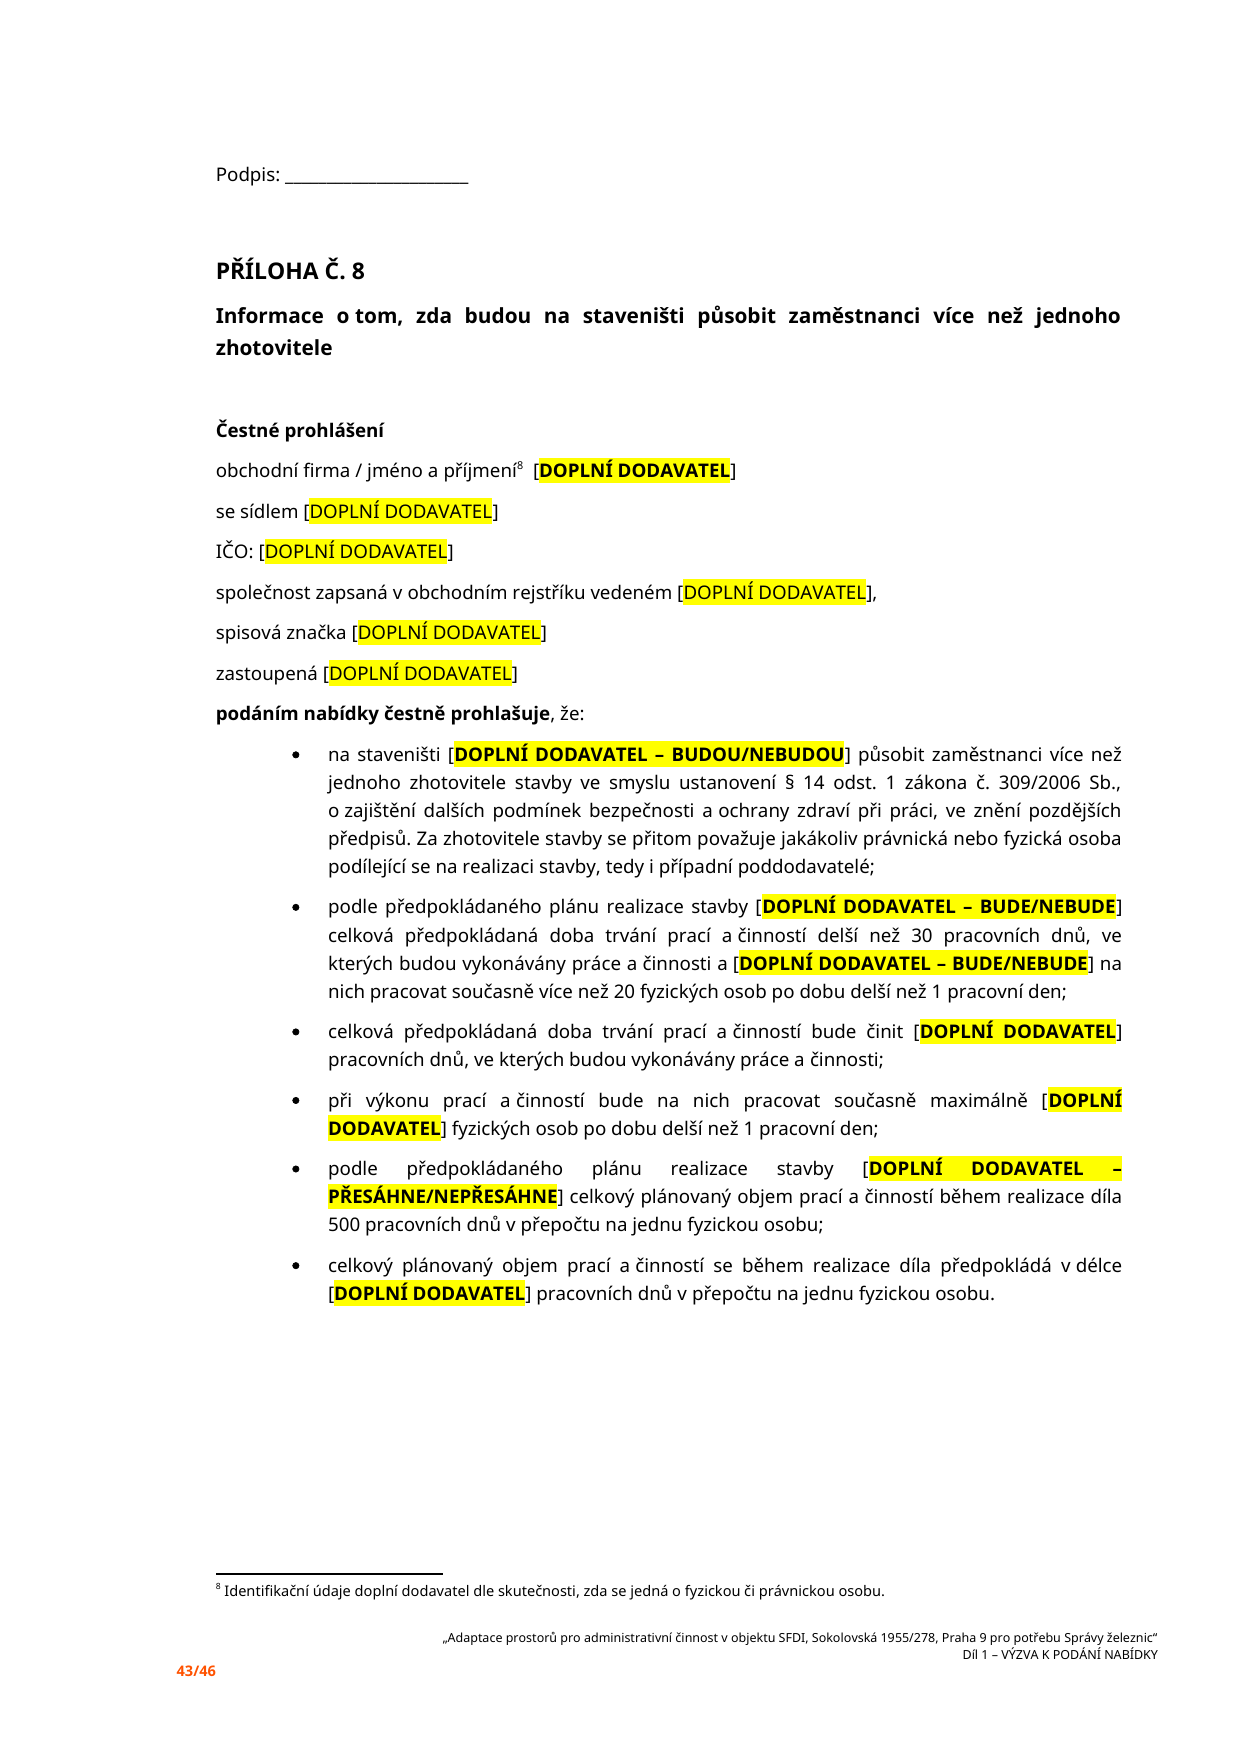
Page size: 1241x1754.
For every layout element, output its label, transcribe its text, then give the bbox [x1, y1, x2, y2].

text při výkonu prací a činností bude na nich pracovat současně maximálně [DOPLNÍ DODAVATEL] fyzických osob po dobu delší než 1 pracovní den; [292, 1087, 1122, 1141]
text společnost zapsaná v obchodním rejstříku vedeném [DOPLNÍ DODAVATEL], [866, 579, 1122, 605]
text spisová značka [DOPLNÍ DODAVATEL] [216, 620, 358, 645]
text celkový plánovaný objem prací a činností se během realizace díla předpokládá v délce [DOPLNÍ DODAVATEL] pracovních dnů v přepočtu na jednu fyzickou osobu. [292, 1252, 1122, 1306]
text celková předpokládaná doba trvání prací a činností bude činit [DOPLNÍ DODAVATEL] pracovních dnů, ve kterých budou vykonávány práce a činnosti; [292, 1018, 1122, 1072]
text obchodní firma / jméno a příjmení [DOPLNÍ DODAVATEL] [216, 458, 539, 483]
text obchodní firma / jméno a příjmení [DOPLNÍ DODAVATEL] [730, 458, 1122, 483]
text zastoupená [DOPLNÍ DODAVATEL] [512, 660, 1122, 686]
text zastoupená [DOPLNÍ DODAVATEL] [216, 660, 329, 686]
text Čestné prohlášení [216, 417, 1122, 443]
text se sídlem [DOPLNÍ DODAVATEL] [492, 498, 1122, 524]
text se sídlem [DOPLNÍ DODAVATEL] [216, 498, 309, 524]
text na staveništi [DOPLNÍ DODAVATEL – BUDOU/NEBUDOU] působit zaměstnanci více než jednoho zhotovitele stavby ve smyslu ustanovení § 14 odst. 1 zákona č. 309/2006 Sb., o zajištění dalších podmínek bezpečnosti a ochrany zdraví při práci, ve znění pozdějších předpisů. Za zhotovitele stavby se přitom považuje jakákoliv právnická nebo fyzická osoba podílející se na realizaci stavby, tedy i případní poddodavatelé; [292, 741, 1122, 879]
text Podpis: ______________________ [216, 161, 1122, 187]
text podle předpokládaného plánu realizace stavby [DOPLNÍ DODAVATEL – BUDE/NEBUDE] celková předpokládaná doba trvání prací a činností delší než 30 pracovních dnů, ve kterých budou vykonávány práce a činnosti a [DOPLNÍ DODAVATEL – BUDE/NEBUDE] na nich pracovat současně více než 20 fyzických osob po dobu delší než 1 pracovní den; [292, 894, 1122, 1003]
text podle předpokládaného plánu realizace stavby [DOPLNÍ DODAVATEL – PŘESÁHNE/NEPŘESÁHNE] celkový plánovaný objem prací a činností během realizace díla 500 pracovních dnů v přepočtu na jednu fyzickou osobu; [292, 1156, 1122, 1237]
text Informace o tom, zda budou na staveništi působit zaměstnanci více než jednoho zhotovitele [216, 302, 1122, 361]
text spisová značka [DOPLNÍ DODAVATEL] [541, 620, 1122, 645]
text podáním nabídky čestně prohlašuje, že: [216, 701, 1122, 726]
text společnost zapsaná v obchodním rejstříku vedeném [DOPLNÍ DODAVATEL], [216, 579, 683, 605]
text IČO: [DOPLNÍ DODAVATEL] [447, 539, 1122, 564]
text Příloha č. 8 [216, 255, 1122, 286]
